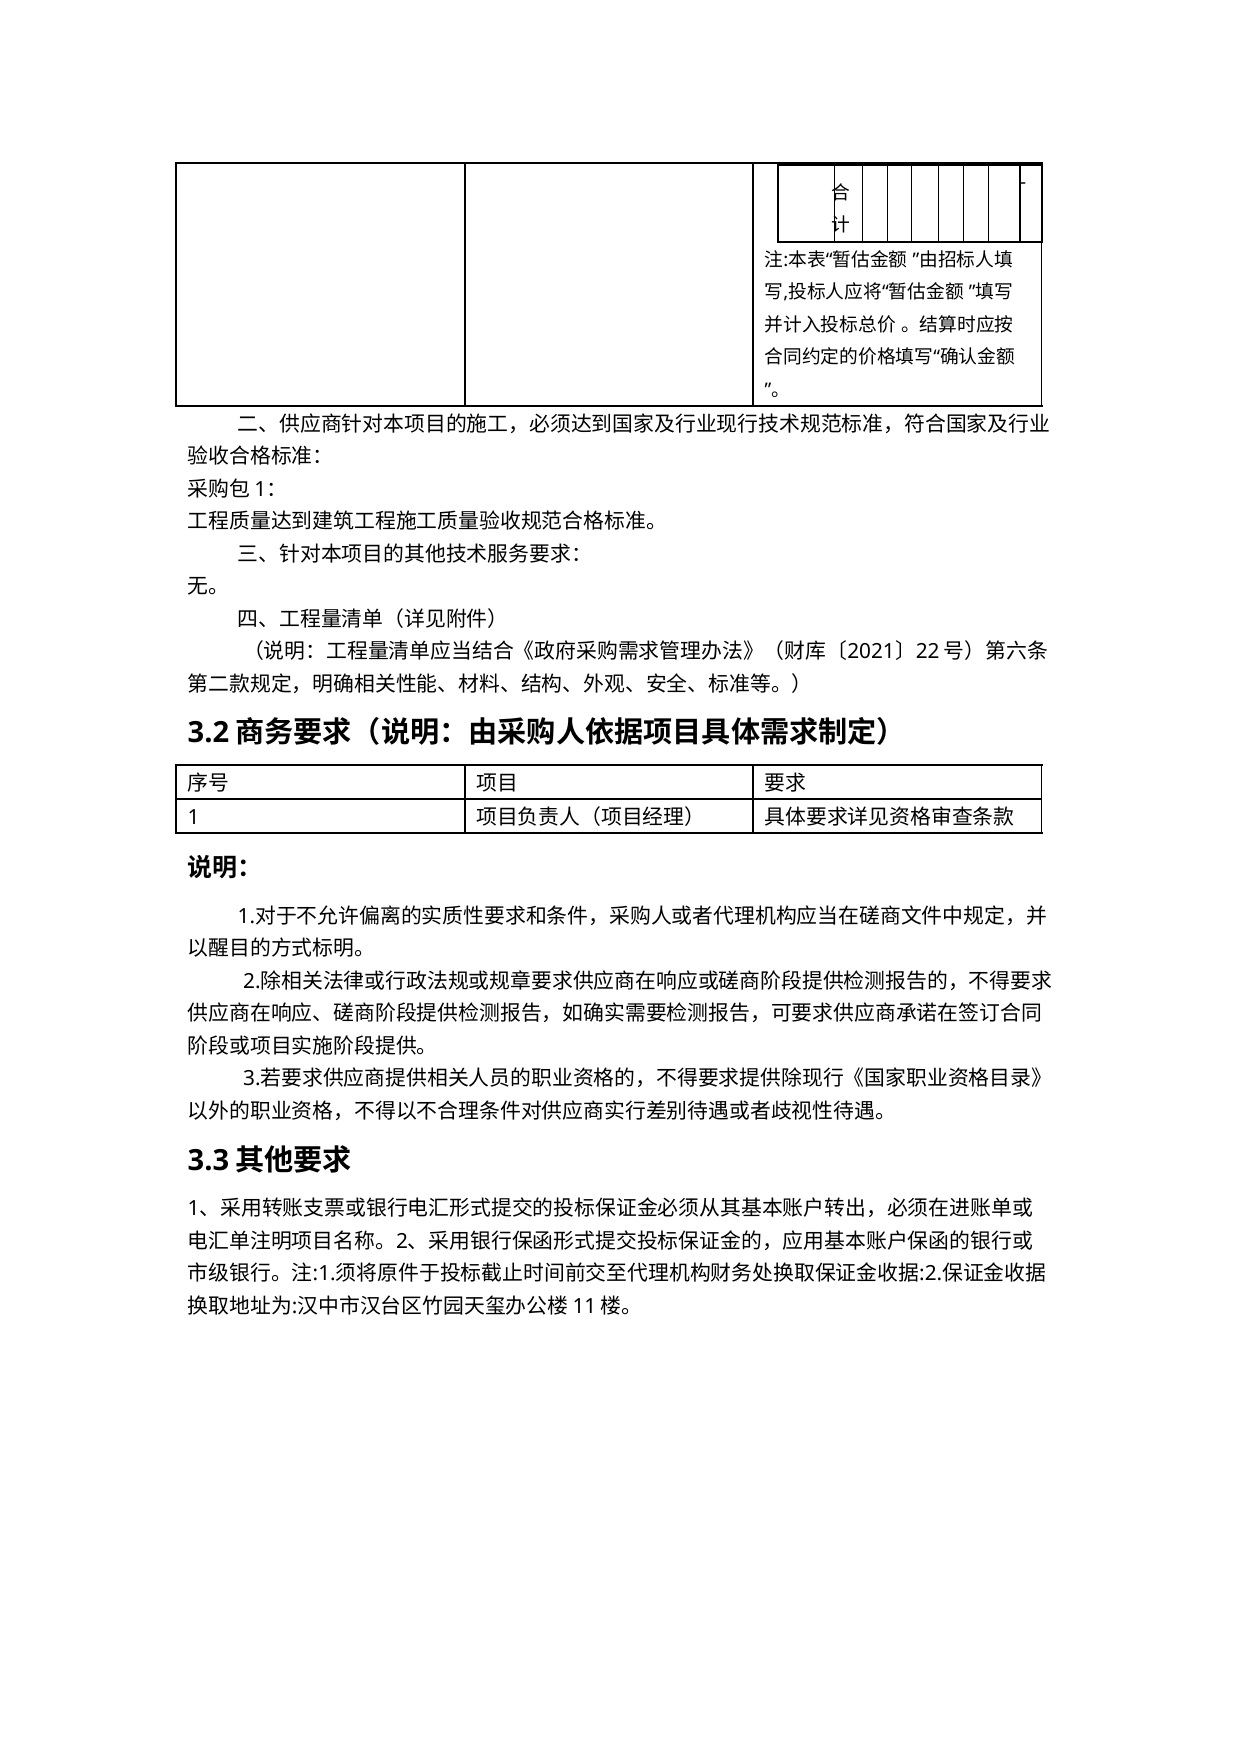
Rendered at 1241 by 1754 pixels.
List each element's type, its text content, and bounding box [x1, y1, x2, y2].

text 说明： [187, 834, 1053, 899]
text 3.3其他要求 [187, 1126, 1053, 1191]
text 采购包1： [187, 472, 1053, 504]
text （说明：工程量清单应当结合《政府采购需求管理办法》（财库〔2021〕22号）第六条第二款规定，明确相关性能、材料、结构、外观、安全、标准等。） [187, 634, 1053, 699]
table_cell 1 [177, 164, 464, 405]
text 无。 [187, 569, 1053, 602]
table_cell 1 [177, 800, 464, 832]
table_header 要求 [754, 766, 1041, 798]
table_cell 项目负责人（项目经理） [466, 800, 752, 832]
text 工程质量达到建筑工程施工质量验收规范合格标准。 [187, 504, 1053, 537]
text 3.2商务要求（说明：由采购人依据项目具体需求制定） [187, 699, 1053, 764]
text 1.对于不允许偏离的实质性要求和条件，采购人或者代理机构应当在磋商文件中规定，并以醒目的方式标明。 [187, 899, 1053, 964]
text 3.若要求供应商提供相关人员的职业资格的，不得要求提供除现行《国家职业资格目录》以外的职业资格，不得以不合理条件对供应商实行差别待遇或者歧视性待遇。 [187, 1061, 1053, 1126]
table_cell 具体要求详见资格审查条款 [754, 800, 1041, 832]
text 四、工程量清单（详见附件） [187, 602, 1053, 634]
table_cell [466, 164, 752, 405]
text 1、采用转账支票或银行电汇形式提交的投标保证金必须从其基本账户转出，必须在进账单或电汇单注明项目名称。2、采用银行保函形式提交投标保证金的，应用基本账户保函的银行或市级银行。注:1.须将原件于投标截止时间前交至代理机构财务处换取保证金收据:2.保证金收据换取地址为:汉中市汉台区竹园天玺办公楼11楼。 [187, 1191, 1053, 1321]
table_header 项目 [466, 766, 752, 798]
text 三、针对本项目的其他技术服务要求： [187, 537, 1053, 569]
text 二、供应商针对本项目的施工，必须达到国家及行业现行技术规范标准，符合国家及行业验收合格标准： [187, 407, 1053, 472]
table_header 序号 [177, 766, 464, 798]
text 2.除相关法律或行政法规或规章要求供应商在响应或磋商阶段提供检测报告的，不得要求供应商在响应、磋商阶段提供检测报告，如确实需要检测报告，可要求供应商承诺在签订合同阶段或项目实施阶段提供。 [187, 964, 1053, 1061]
